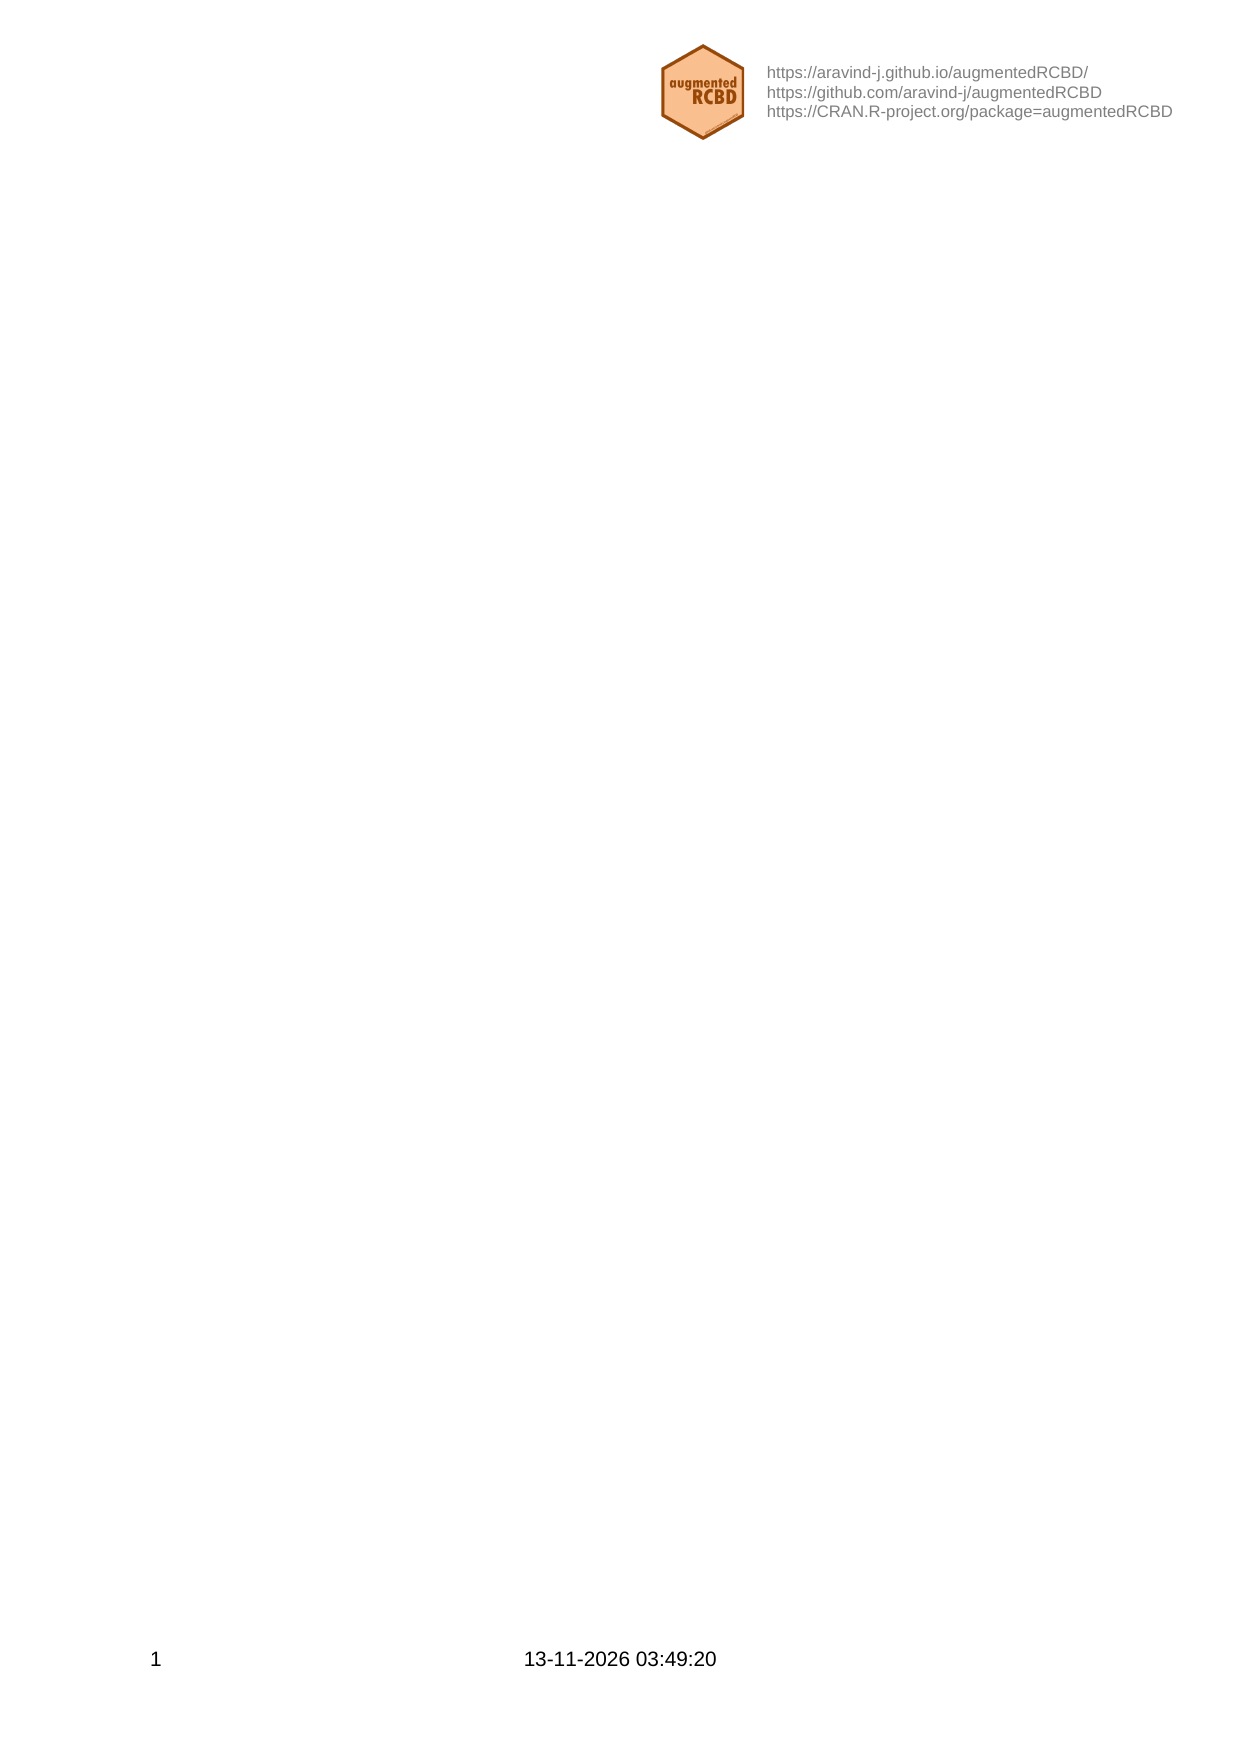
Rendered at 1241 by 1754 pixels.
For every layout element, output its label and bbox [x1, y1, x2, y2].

picture [661, 44, 745, 140]
